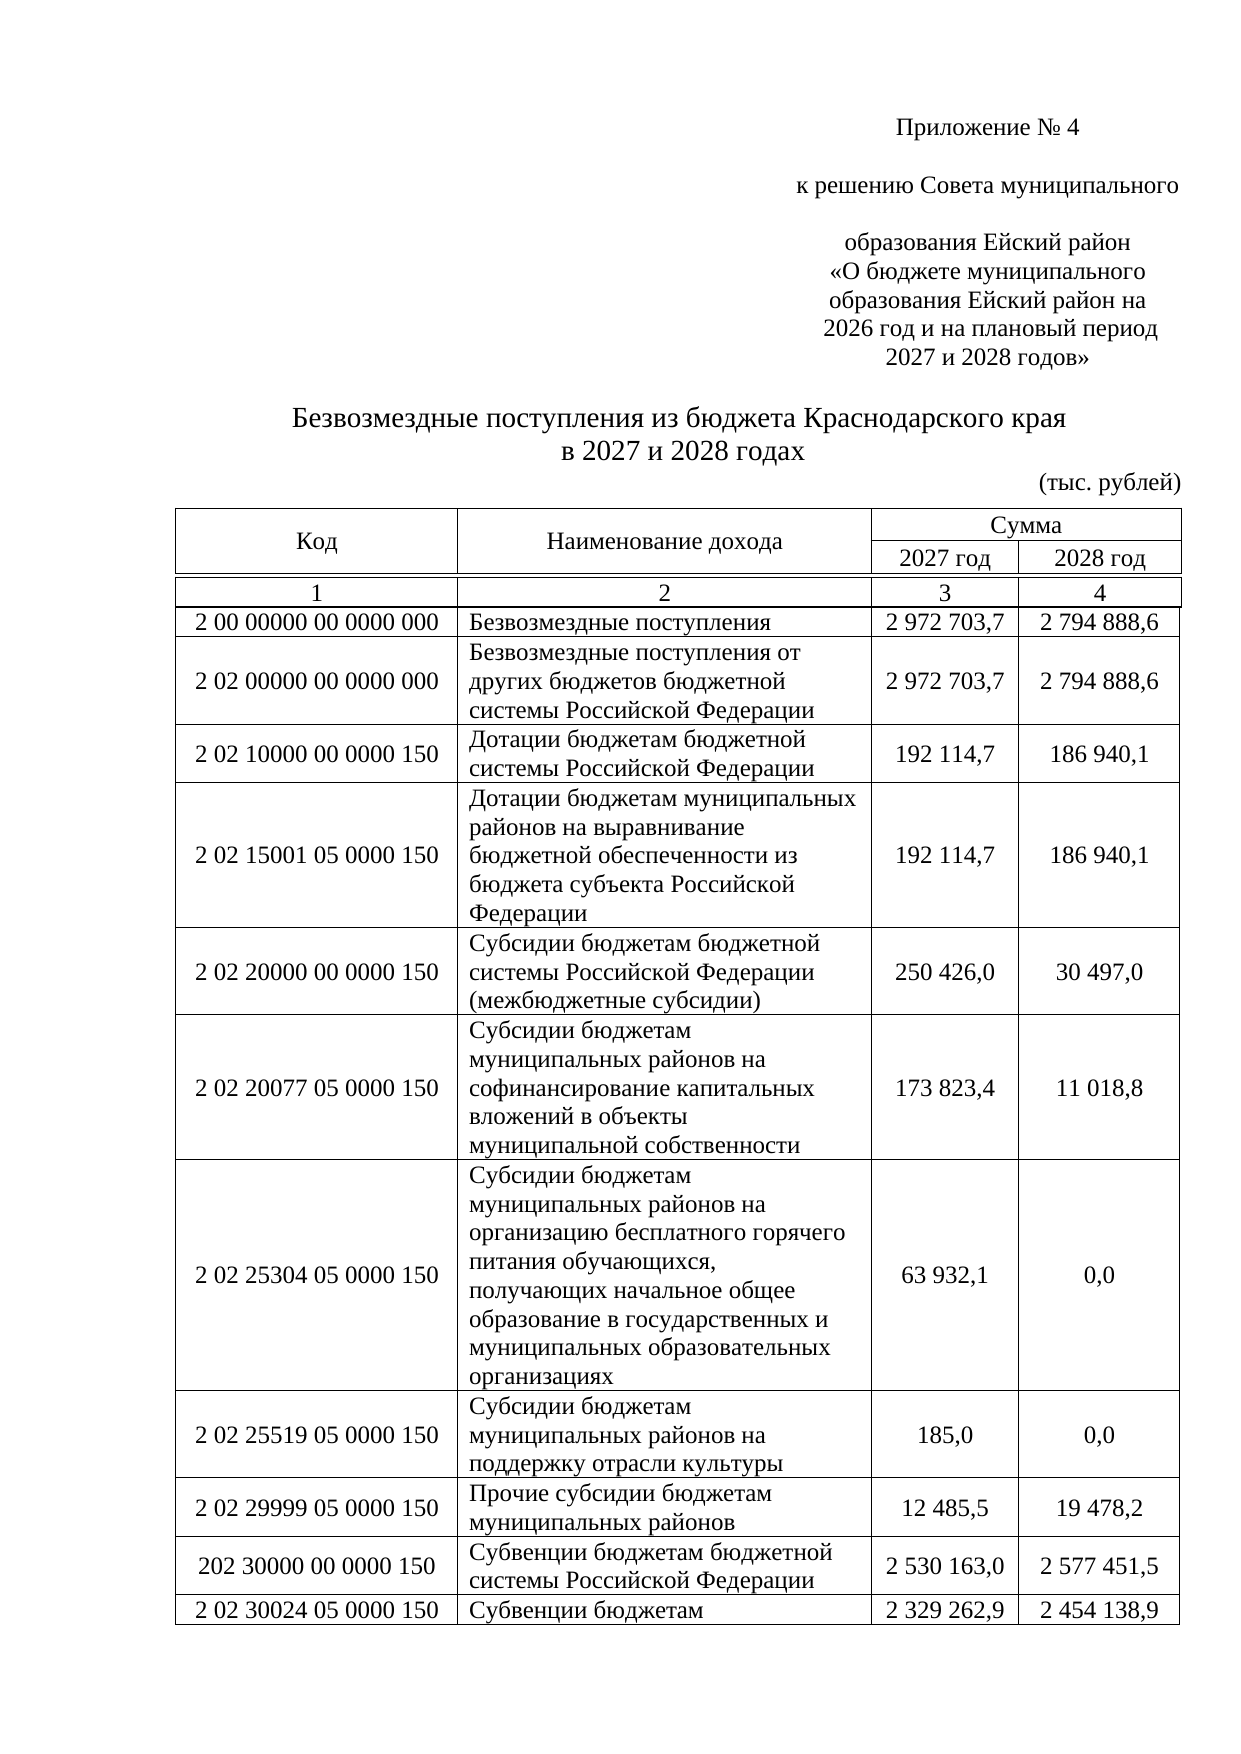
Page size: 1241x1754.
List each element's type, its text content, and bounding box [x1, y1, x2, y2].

table_cell 2 02 00000 00 0000 000 [176, 637, 457, 723]
table_header 4 [1019, 578, 1181, 606]
table_cell Субсидии бюджетам муниципальных районов на организацию бесплатного горячего питания обучающихся, получающих начальное общее образование в государственных и муниципальных образовательных организациях [458, 1160, 871, 1390]
table_cell 173 823,4 [872, 1015, 1018, 1159]
table_cell 2 00 00000 00 0000 000 [176, 608, 457, 636]
table_cell 186 940,1 [1019, 725, 1179, 782]
table_cell 2 02 10000 00 0000 150 [176, 725, 457, 782]
table_cell 2 972 703,7 [872, 637, 1018, 723]
table_cell 202 30000 00 0000 150 [176, 1537, 457, 1594]
table_cell Субсидии бюджетам муниципальных районов на софинансирование капитальных вложений в объекты муниципальной собственности [458, 1015, 871, 1159]
table_cell 2028 год [1019, 541, 1181, 573]
table_header Сумма [872, 509, 1181, 540]
table_cell 2027 год [872, 541, 1018, 573]
table_cell 2 02 29999 05 0000 150 [176, 1478, 457, 1536]
table_cell 2 577 451,5 [1019, 1537, 1179, 1594]
table_header 1 [176, 578, 457, 606]
table_cell Субсидии бюджетам бюджетной системы Российской Федерации (межбюджетные субсидии) [458, 928, 871, 1014]
table_cell 185,0 [872, 1391, 1018, 1477]
table_header Приложение № 4 к решению Совета муниципального образования Ейский район «О бюджете муниципального образования Ейский район на 2026 год и на плановый период 2027 и 2028 годов» [783, 112, 1192, 400]
table_cell 2 972 703,7 [872, 608, 1018, 636]
table_cell 2 794 888,6 [1019, 608, 1179, 636]
table_cell 2 02 15001 05 0000 150 [176, 783, 457, 927]
table_cell 186 940,1 [1019, 783, 1179, 927]
table_cell Прочие субсидии бюджетам муниципальных районов [458, 1478, 871, 1536]
table_cell 11 018,8 [1019, 1015, 1179, 1159]
table_header Наименование дохода [458, 509, 871, 573]
table_cell Дотации бюджетам бюджетной системы Российской Федерации [458, 725, 871, 782]
table_header 2 [458, 578, 871, 606]
table_cell 19 478,2 [1019, 1478, 1179, 1536]
table_cell 2 02 30024 05 0000 150 [176, 1595, 457, 1624]
table_cell Дотации бюджетам муниципальных районов на выравнивание бюджетной обеспеченности из бюджета субъекта Российской Федерации [458, 783, 871, 927]
text в 2027 и 2028 годах [177, 433, 1181, 467]
table_cell 2 530 163,0 [872, 1537, 1018, 1594]
table_header Код [176, 509, 457, 573]
table_cell 250 426,0 [872, 928, 1018, 1014]
table_header 3 [872, 578, 1018, 606]
table_cell Субсидии бюджетам муниципальных районов на поддержку отрасли культуры [458, 1391, 871, 1477]
table_cell Безвозмездные поступления [458, 608, 871, 636]
table_cell Безвозмездные поступления от других бюджетов бюджетной системы Российской Федерации [458, 637, 871, 723]
table_cell Субвенции бюджетам бюджетной системы Российской Федерации [458, 1537, 871, 1594]
table_cell 12 485,5 [872, 1478, 1018, 1536]
table_cell 2 02 20077 05 0000 150 [176, 1015, 457, 1159]
table_cell 0,0 [1019, 1391, 1179, 1477]
table_cell 63 932,1 [872, 1160, 1018, 1390]
table_cell 0,0 [1019, 1160, 1179, 1390]
table_cell 2 02 25519 05 0000 150 [176, 1391, 457, 1477]
table_cell 192 114,7 [872, 725, 1018, 782]
text Безвозмездные поступления из бюджета Краснодарского края [177, 400, 1181, 433]
text (тыс. рублей) [177, 467, 1181, 496]
table_cell 2 454 138,9 [1019, 1595, 1179, 1624]
table_cell 30 497,0 [1019, 928, 1179, 1014]
table_cell 2 02 25304 05 0000 150 [176, 1160, 457, 1390]
table_cell 2 329 262,9 [872, 1595, 1018, 1624]
table_cell 2 02 20000 00 0000 150 [176, 928, 457, 1014]
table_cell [458, 1595, 871, 1624]
table_cell 192 114,7 [872, 783, 1018, 927]
table_cell 2 794 888,6 [1019, 637, 1179, 723]
